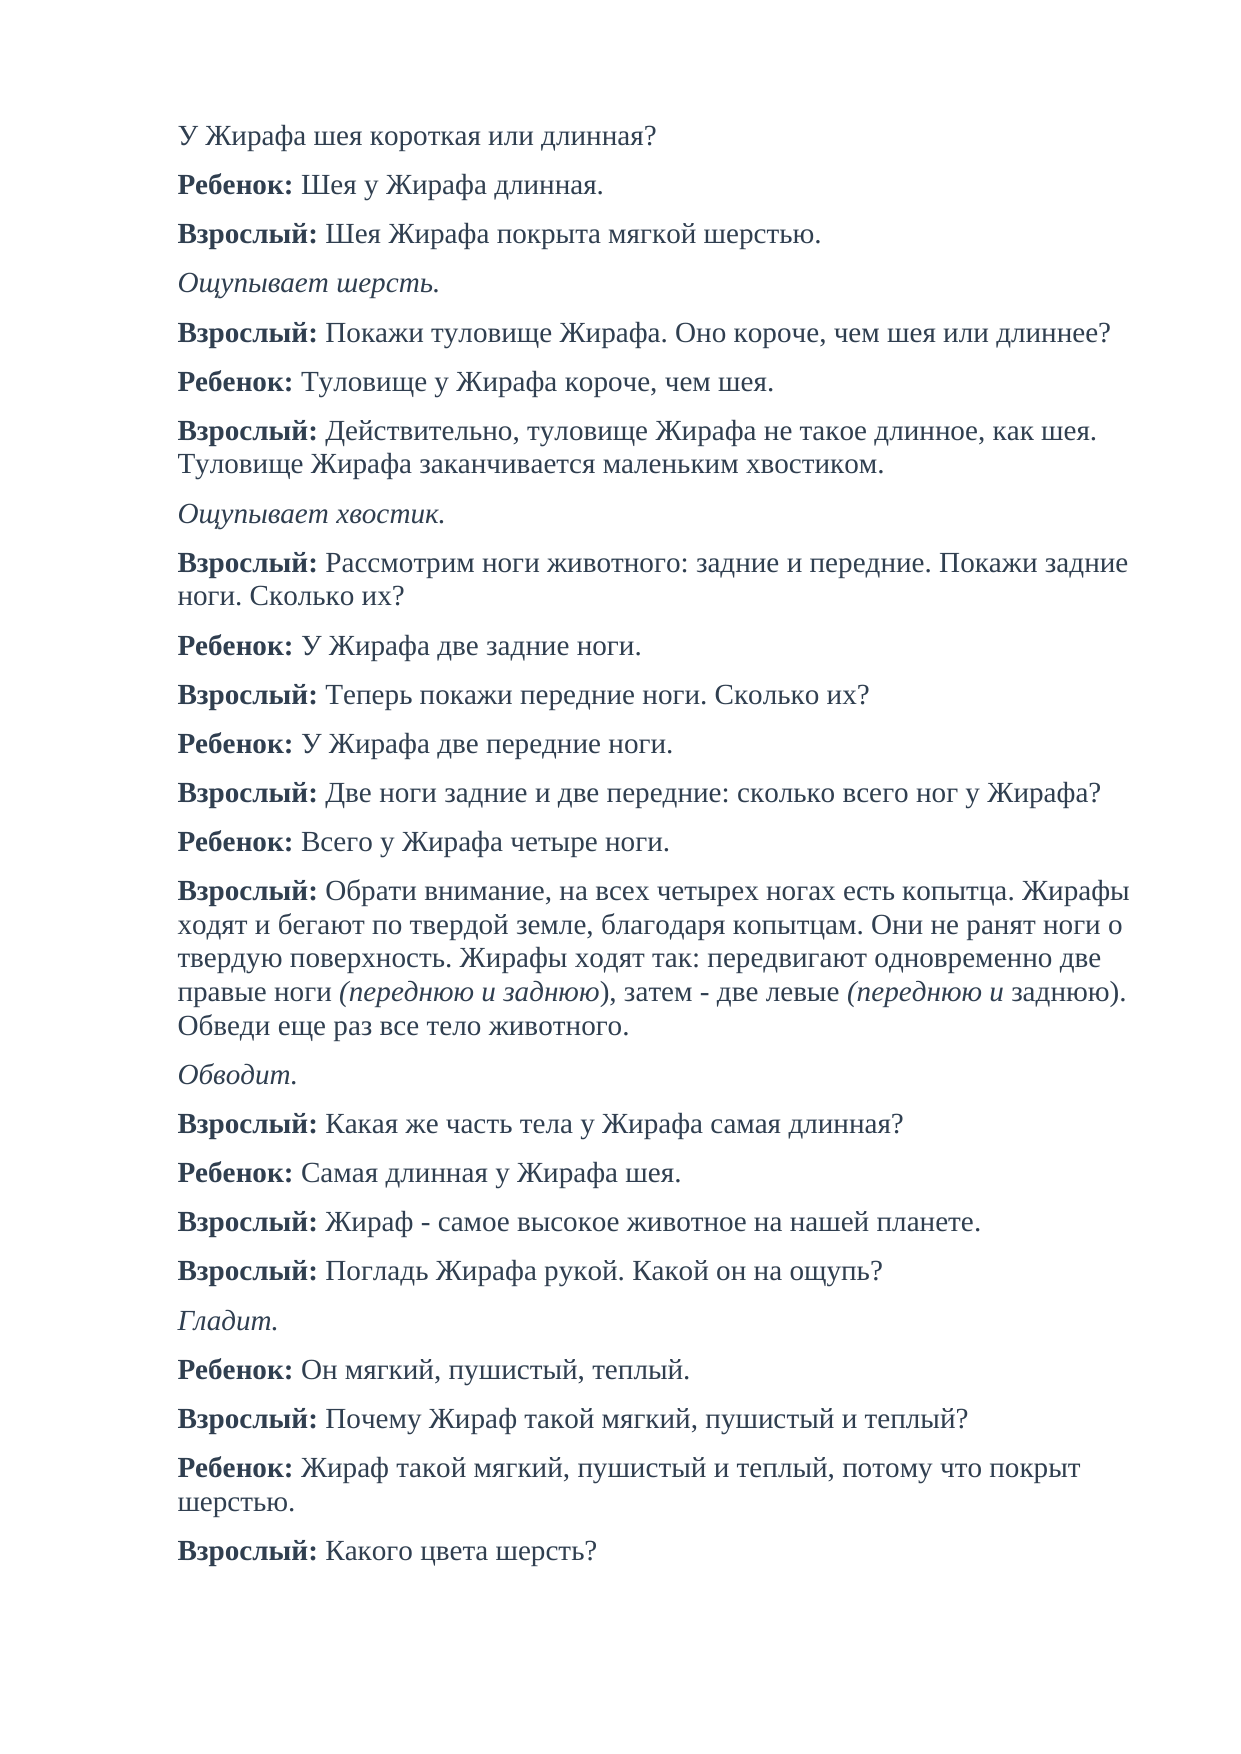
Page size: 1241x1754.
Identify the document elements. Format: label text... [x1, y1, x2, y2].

text Взрослый: Две ноги задние и две передние: сколько всего ног у Жирафа? [177, 775, 1152, 809]
text Обводит. [177, 1057, 1152, 1090]
text Ребенок: Он мягкий, пушистый, теплый. [177, 1352, 1152, 1385]
text Ребенок: Шея у Жирафа длинная. [177, 167, 1152, 201]
text Ощупывает хвостик. [177, 496, 1152, 529]
text Ребенок: Самая длинная у Жирафа шея. [177, 1155, 1152, 1189]
text Ребенок: У Жирафа две задние ноги. [177, 628, 1152, 661]
text Ребенок: Всего у Жирафа четыре ноги. [177, 824, 1152, 858]
text Ощупывает шерсть. [177, 266, 1152, 299]
text Взрослый: Какая же часть тела у Жирафа самая длинная? [177, 1106, 1152, 1139]
text Гладит. [177, 1303, 1152, 1336]
text Ребенок: Жираф такой мягкий, пушистый и теплый, потому что покрыт шерстью. [177, 1450, 1152, 1517]
text Взрослый: Какого цвета шерсть? [177, 1533, 1152, 1566]
text Взрослый: Покажи туловище Жирафа. Оно короче, чем шея или длиннее? [177, 315, 1152, 348]
text Взрослый: Почему Жираф такой мягкий, пушистый и теплый? [177, 1401, 1152, 1434]
text У Жирафа шея короткая или длинная? [177, 118, 1152, 152]
text Взрослый: Погладь Жирафа рукой. Какой он на ощупь? [177, 1253, 1152, 1287]
text Взрослый: Шея Жирафа покрыта мягкой шерстью. [177, 216, 1152, 250]
text Взрослый: Действительно, туловище Жирафа не такое длинное, как шея. Туловище Жирафа заканчивается маленьким хвостиком. [177, 413, 1152, 480]
text Взрослый: Рассмотрим ноги животного: задние и передние. Покажи задние ноги. Сколько их? [177, 545, 1152, 612]
text Ребенок: У Жирафа две передние ноги. [177, 726, 1152, 759]
text Взрослый: Теперь покажи передние ноги. Сколько их? [177, 677, 1152, 710]
text Ребенок: Туловище у Жирафа короче, чем шея. [177, 364, 1152, 397]
text Взрослый: Обрати внимание, на всех четырех ногах есть копытца. Жирафы ходят и бегают по твердой земле, благодаря копытцам. Они не ранят ноги о твердую поверхность. Жирафы ходят так: передвигают одновременно две правые ноги (переднюю и заднюю), затем - две левые (переднюю и заднюю). Обведи еще раз все тело животного. [177, 873, 1152, 1041]
text Взрослый: Жираф - самое высокое животное на нашей планете. [177, 1204, 1152, 1238]
